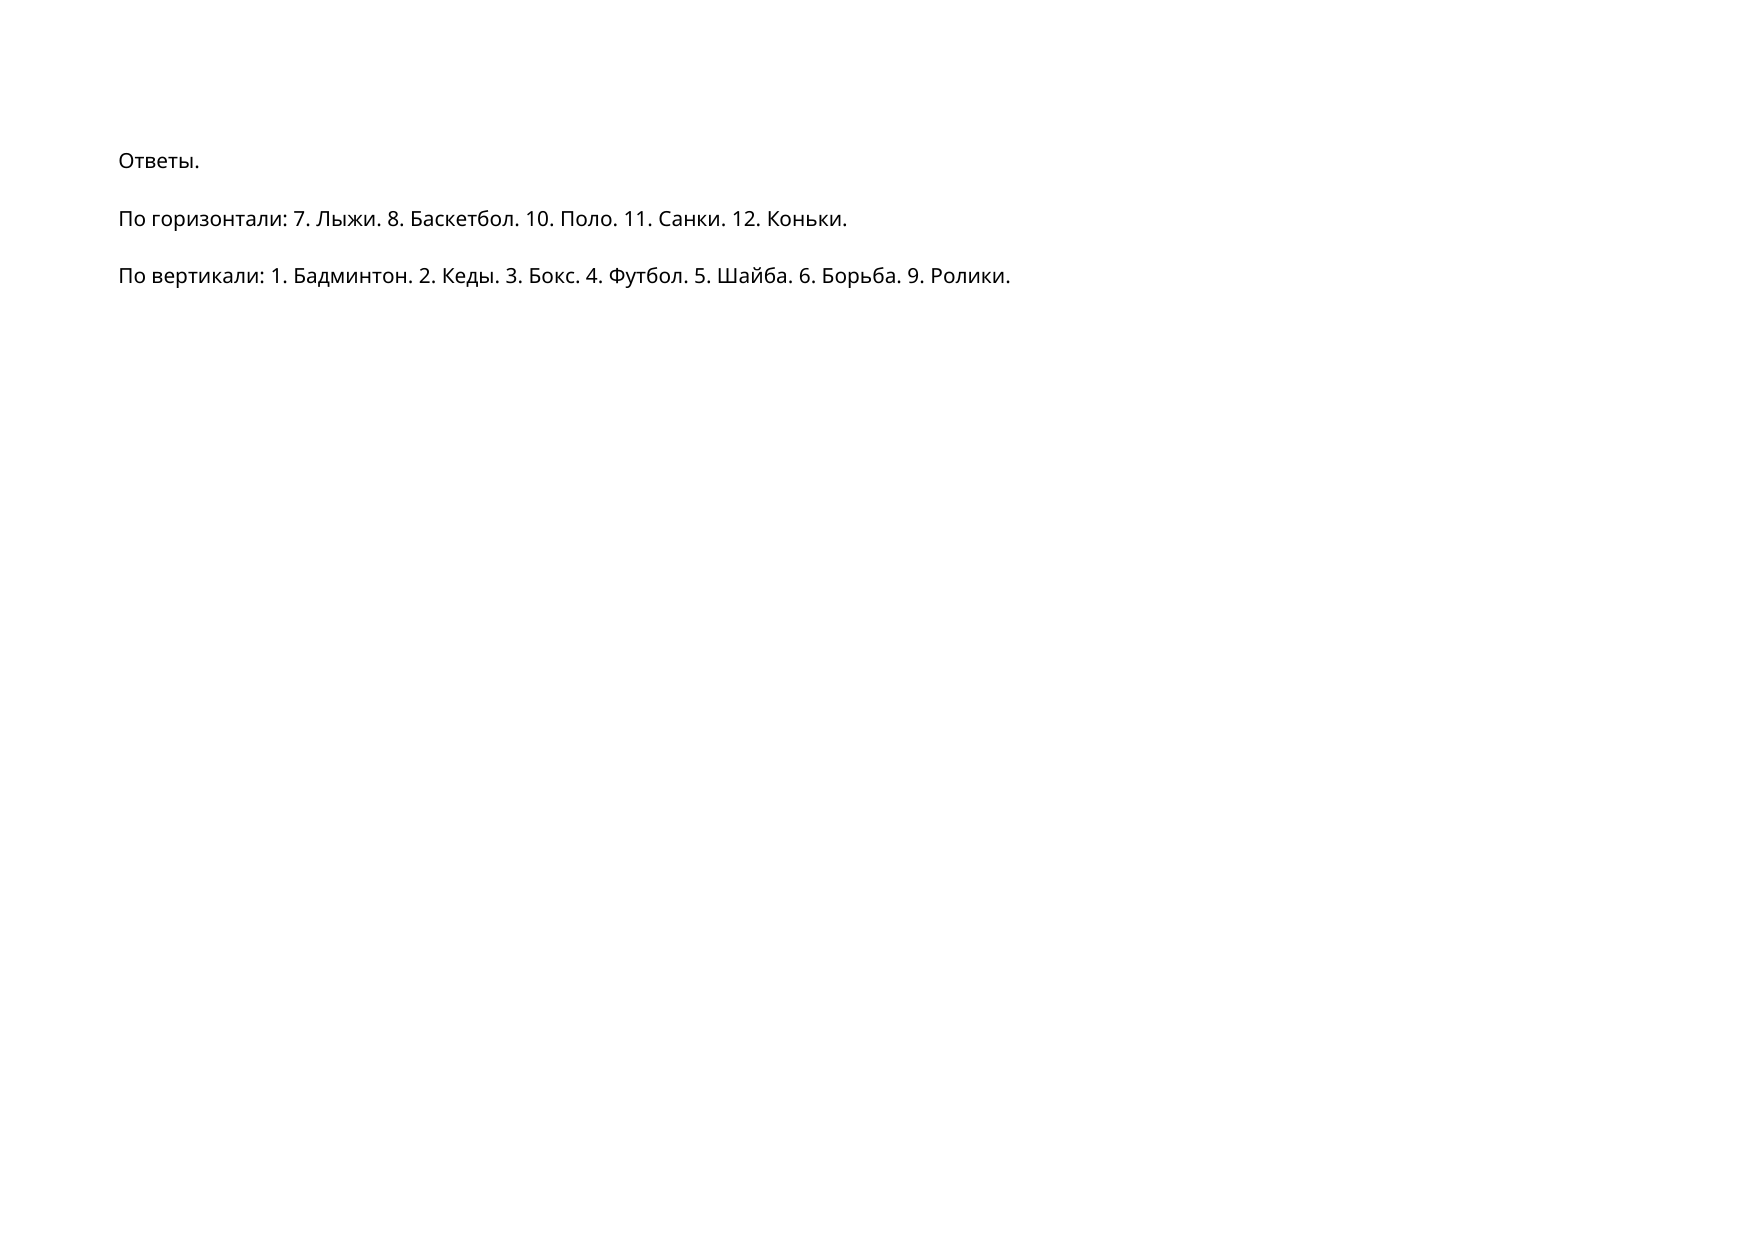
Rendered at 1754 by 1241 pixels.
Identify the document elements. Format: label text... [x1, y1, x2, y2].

text По вертикали: 1. Бадминтон. 2. Кеды. 3. Бокс. 4. Футбол. 5. Шайба. 6. Борьба. 9. Ролики. [118, 261, 1636, 290]
text По горизонтали: 7. Лыжи. 8. Баскетбол. 10. Поло. 11. Санки. 12. Коньки. [118, 204, 1636, 232]
text Ответы. [118, 146, 1636, 175]
